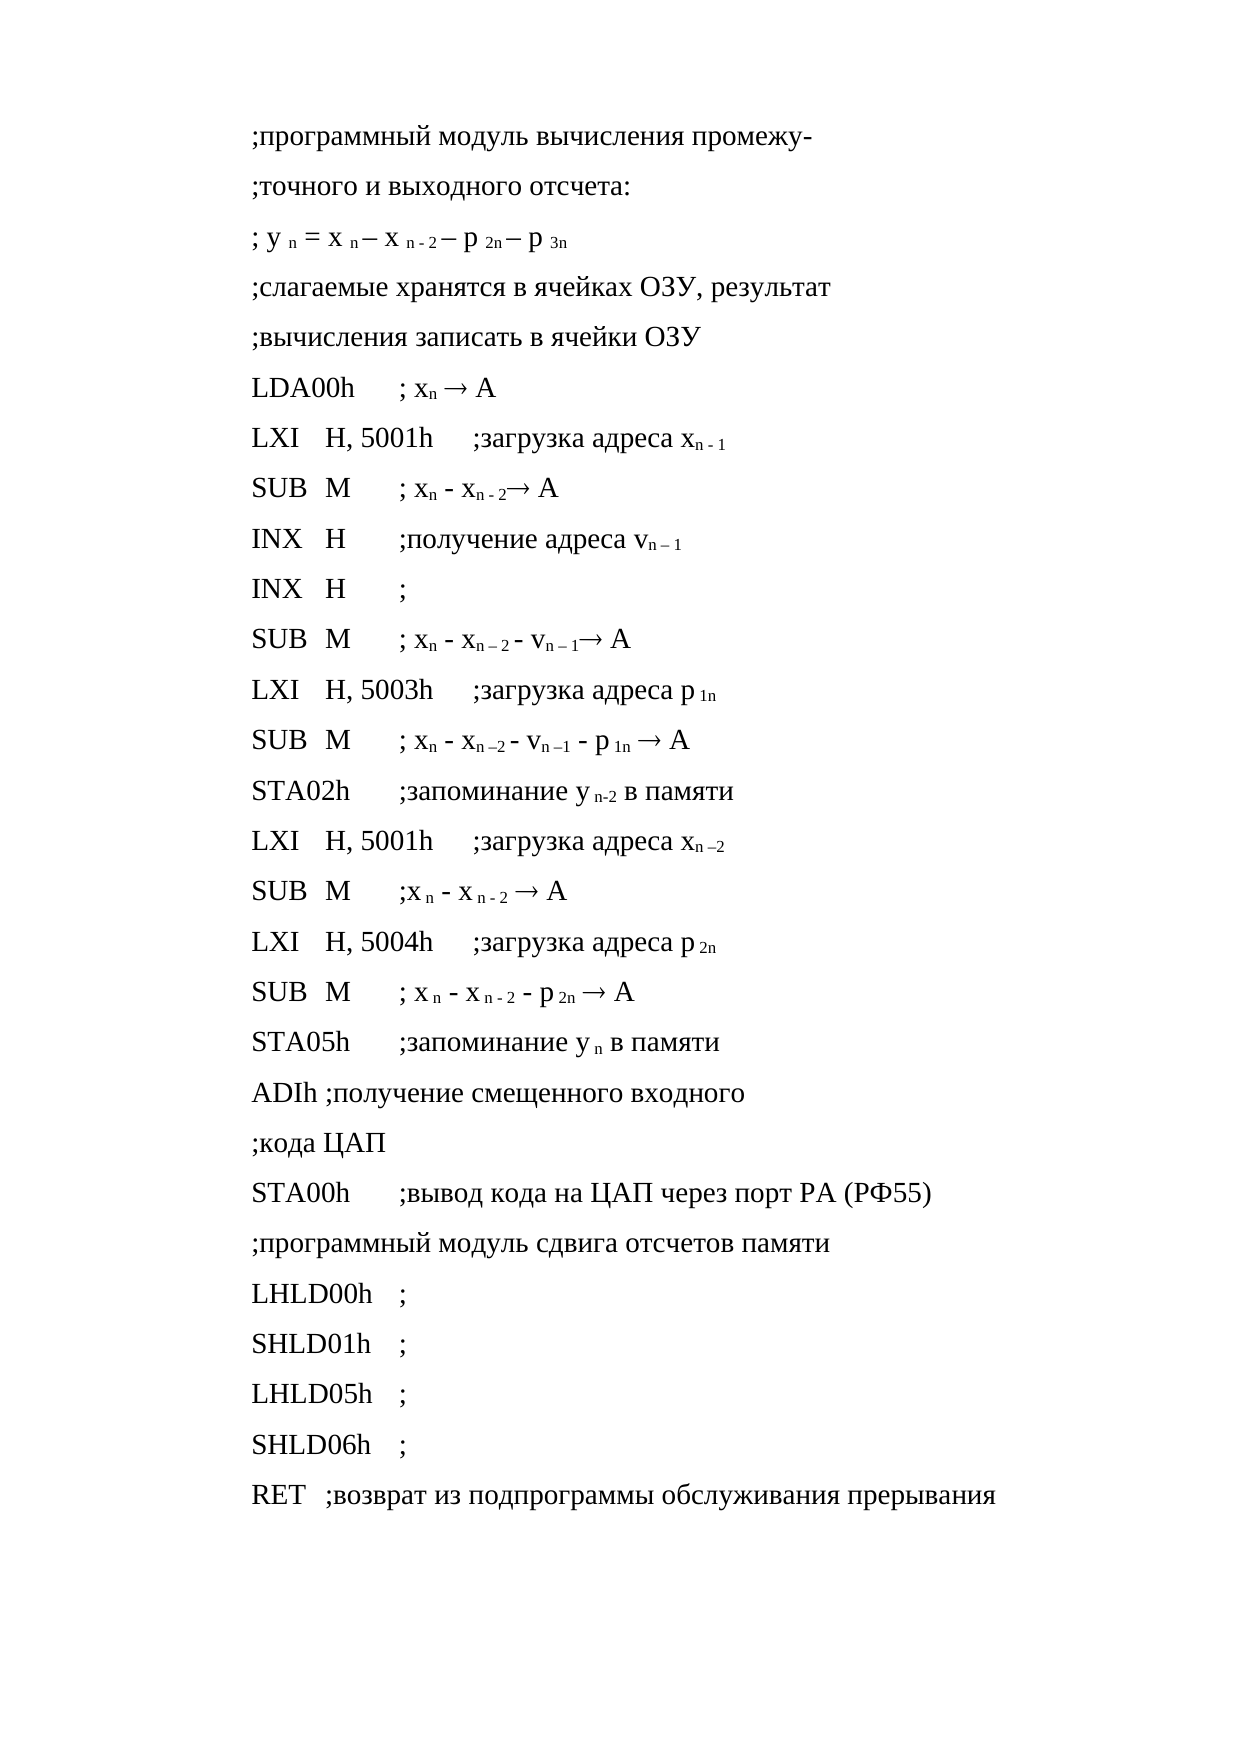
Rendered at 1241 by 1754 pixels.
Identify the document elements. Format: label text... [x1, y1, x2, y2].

text ;точного и выходного отсчета: [177, 168, 1152, 202]
text ADIh ;получение смещенного входного [177, 1075, 1152, 1108]
text STA05h ;запоминание y n в памяти [177, 1024, 1152, 1058]
text LXI H, 5001h ;загрузка адреса xn –2 [177, 823, 1152, 856]
text LHLD00h ; [177, 1276, 1152, 1309]
text SUB M ; xn - xn –2 - vn –1 - p 1n A [177, 722, 1152, 756]
text ;кода ЦАП [177, 1125, 1152, 1158]
text STA02h ;запоминание y n-2 в памяти [177, 773, 1152, 806]
text STA00h ;вывод кода на ЦАП через порт РА (РФ55) [177, 1175, 1152, 1209]
text RET ;возврат из подпрограммы обслуживания прерывания [177, 1477, 1152, 1511]
text ;программный модуль вычисления промежу- [177, 118, 1152, 152]
text SHLD01h ; [177, 1326, 1152, 1360]
text SUB M ; xn - xn – 2 - vn – 1 A [177, 621, 1152, 655]
text LXI H, 5004h ;загрузка адреса p 2n [177, 924, 1152, 957]
text SUB M ; x n - x n - 2 - p 2n A [177, 974, 1152, 1008]
text LDA00h ; xn A [177, 370, 1152, 403]
text ;слагаемые хранятся в ячейках ОЗУ, результат [177, 269, 1152, 303]
text ;вычисления записать в ячейки ОЗУ [177, 319, 1152, 353]
text LXI H, 5003h ;загрузка адреса p 1n [177, 672, 1152, 705]
text LXI H, 5001h ;загрузка адреса xn - 1 [177, 420, 1152, 454]
text INX H ; [177, 571, 1152, 605]
text ; y n = x n – x n - 2 – p 2n – p 3n [177, 219, 1152, 252]
text ;программный модуль сдвига отсчетов памяти [177, 1226, 1152, 1259]
text SHLD06h ; [177, 1427, 1152, 1460]
text SUB M ;x n - x n - 2 A [177, 873, 1152, 907]
text LHLD05h ; [177, 1377, 1152, 1410]
text INX H ;получение адреса vn – 1 [177, 521, 1152, 554]
text SUB M ; xn - xn - 2 A [177, 470, 1152, 504]
